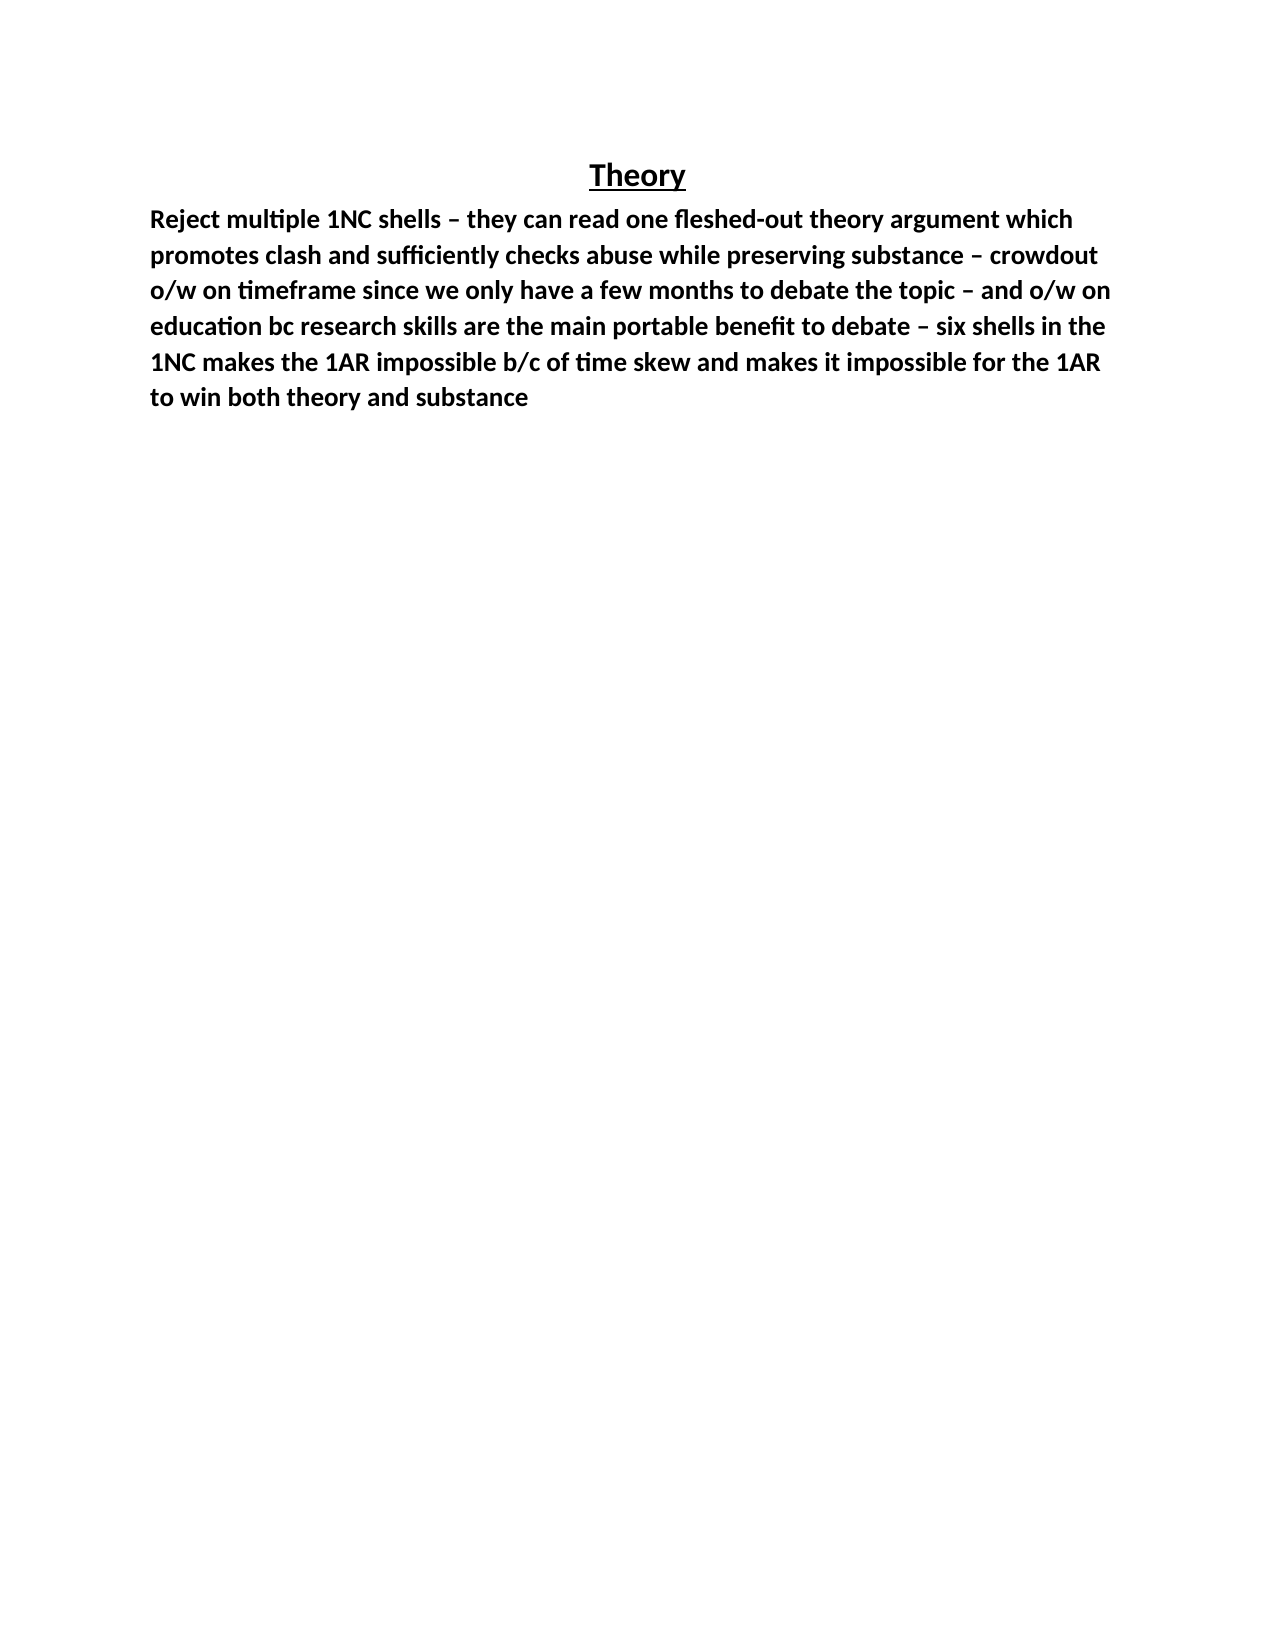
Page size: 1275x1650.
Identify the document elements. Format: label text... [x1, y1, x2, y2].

text Reject multiple 1NC shells – they can read one fleshed-out theory argument which promotes clash and sufficiently checks abuse while preserving substance – crowdout o/w on timeframe since we only have a few months to debate the topic – and o/w on education bc research skills are the main portable benefit to debate – six shells in the 1NC makes the 1AR impossible b/c of time skew and makes it impossible for the 1AR to win both theory and substance [150, 202, 1125, 413]
text Theory [150, 154, 1125, 195]
